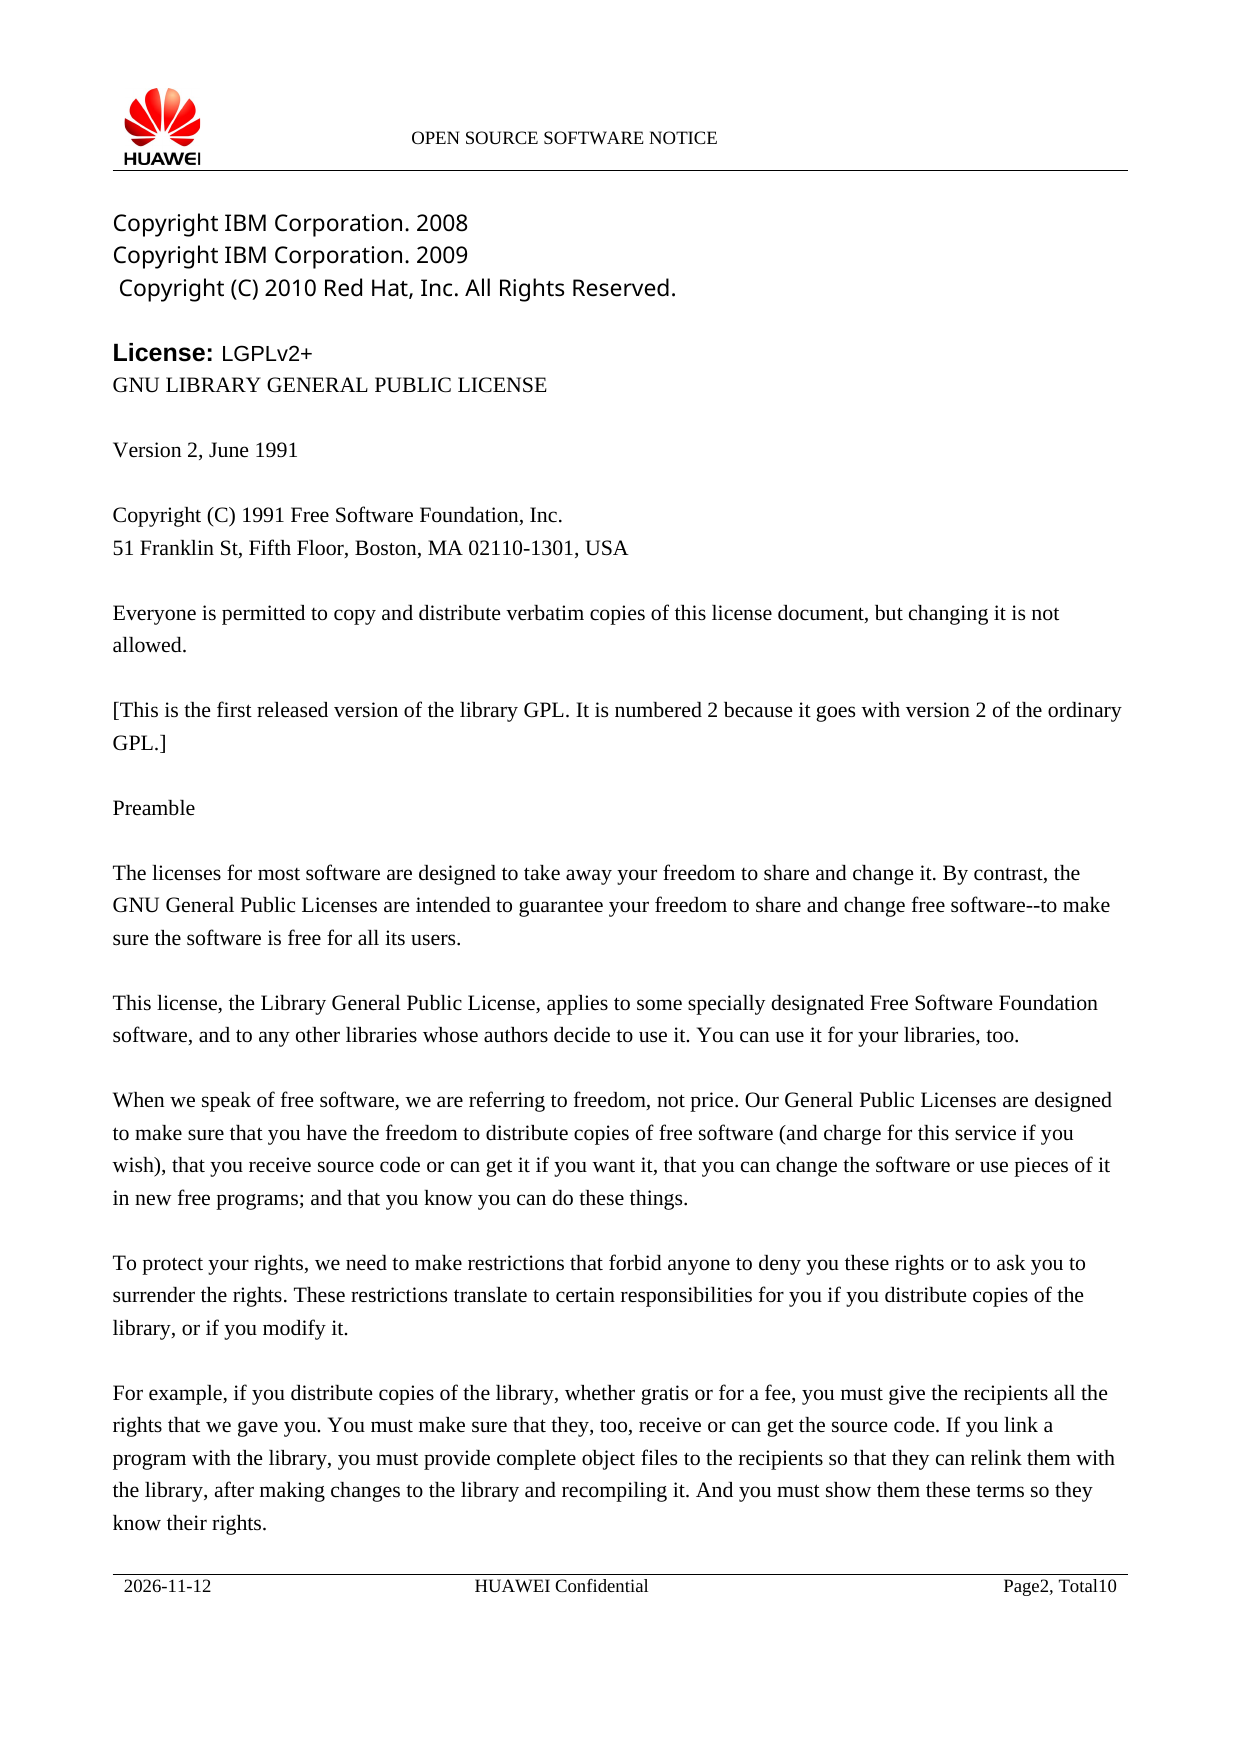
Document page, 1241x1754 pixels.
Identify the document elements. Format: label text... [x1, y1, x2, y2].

text License: LGPLv2+ [112, 336, 1128, 369]
picture [124, 88, 201, 165]
